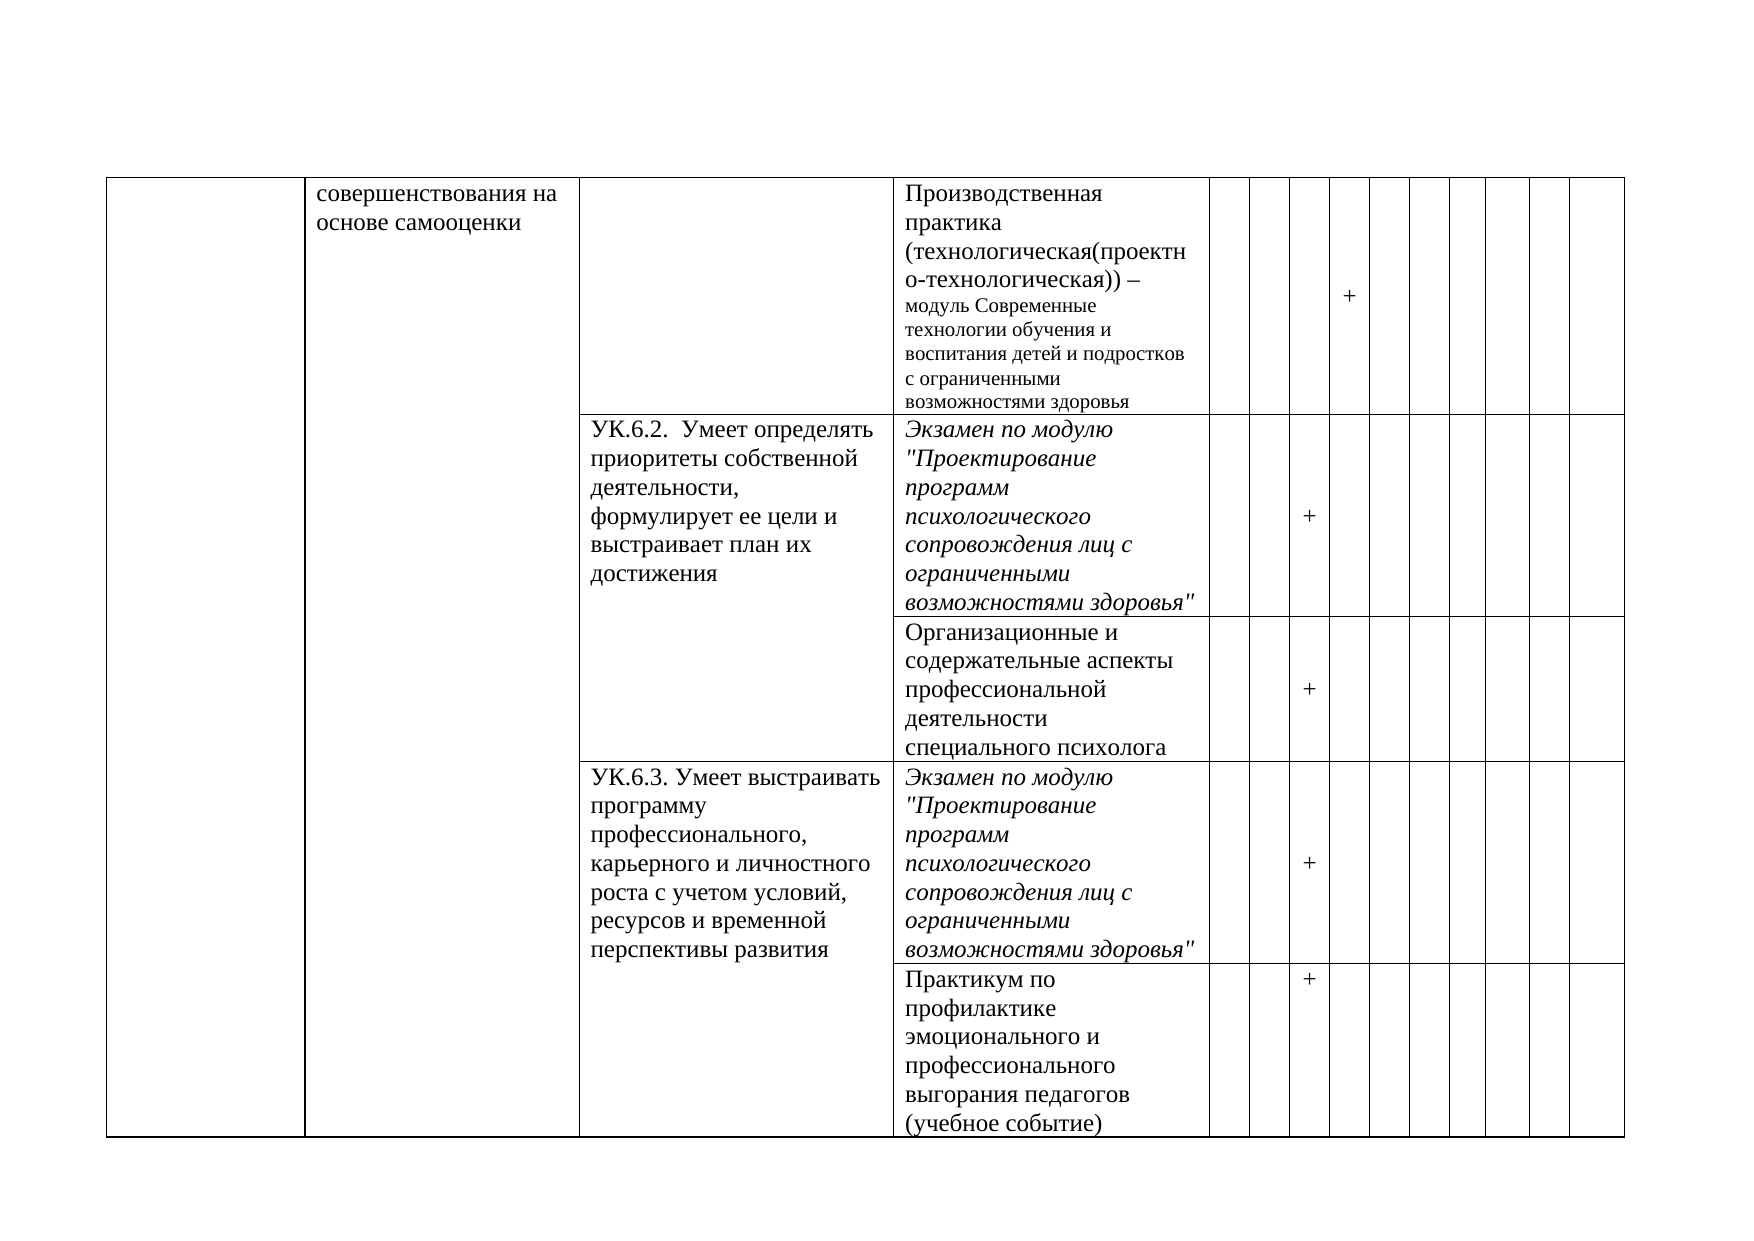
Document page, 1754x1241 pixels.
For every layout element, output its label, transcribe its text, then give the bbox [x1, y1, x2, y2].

table_cell [1370, 964, 1409, 1136]
table_cell [1450, 415, 1485, 616]
table_cell [1210, 617, 1249, 761]
table_cell [1450, 178, 1485, 413]
table_cell [1410, 617, 1449, 761]
table_cell [1530, 415, 1569, 616]
table_cell [1486, 617, 1529, 761]
table_cell [1570, 762, 1624, 963]
table_cell Экзамен по модулю "Проектирование программ психологического сопровождения лиц с ограниченными возможностями здоровья" [894, 762, 1209, 963]
table_cell [1250, 762, 1289, 963]
table_cell + [1290, 617, 1329, 761]
table_cell УК.6.3. Умеет выстраивать программу профессионального, карьерного и личностного роста с учетом условий, ресурсов и временной перспективы развития [580, 762, 893, 1136]
table_cell [1450, 617, 1485, 761]
table_cell [1370, 415, 1409, 616]
table_cell [1570, 964, 1624, 1136]
table_cell + [1290, 762, 1329, 963]
table_cell [1486, 762, 1529, 963]
table_cell [1530, 964, 1569, 1136]
table_cell [1250, 415, 1289, 616]
table_cell [1486, 415, 1529, 616]
table_cell [1486, 178, 1529, 413]
table_cell [1330, 415, 1369, 616]
table_cell Практикум по профилактике эмоционального и профессионального выгорания педагогов (учебное событие) [894, 964, 1209, 1136]
table_cell [1210, 964, 1249, 1136]
table_cell [1210, 178, 1249, 413]
table_cell [1410, 762, 1449, 963]
table_cell [1410, 415, 1449, 616]
table_cell УК.6.2. Умеет определять приоритеты собственной деятельности, формулирует ее цели и выстраивает план их достижения [580, 415, 893, 761]
table_cell [1370, 178, 1409, 413]
table_cell [1250, 964, 1289, 1136]
table_cell Экзамен по модулю "Проектирование программ психологического сопровождения лиц с ограниченными возможностями здоровья" [894, 415, 1209, 616]
table_cell [1570, 415, 1624, 616]
table_cell [1250, 617, 1289, 761]
table_cell + [1330, 178, 1369, 413]
table_cell [1370, 762, 1409, 963]
table_cell [1410, 964, 1449, 1136]
table_cell [1290, 178, 1329, 413]
table_cell + [1290, 415, 1329, 616]
table_cell [1330, 617, 1369, 761]
table_cell [1530, 178, 1569, 413]
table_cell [107, 178, 304, 1136]
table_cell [306, 178, 579, 1136]
table_cell Организационные и содержательные аспекты профессиональной деятельности специального психолога [894, 617, 1209, 761]
table_cell [1330, 762, 1369, 963]
table_cell + [1290, 964, 1329, 1136]
table_cell [1330, 964, 1369, 1136]
table_cell Производственная практика (технологическая(проектно-технологическая)) – модуль Современные технологии обучения и воспитания детей и подростков с ограниченными возможностями здоровья [894, 178, 1209, 413]
table_cell [1530, 617, 1569, 761]
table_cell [580, 178, 893, 413]
table_cell [1450, 964, 1485, 1136]
table_cell [1250, 178, 1289, 413]
table_cell [1410, 178, 1449, 413]
table_cell [1530, 762, 1569, 963]
table_cell [1450, 762, 1485, 963]
table_cell [1210, 762, 1249, 963]
table_cell [1210, 415, 1249, 616]
table_cell [1370, 617, 1409, 761]
table_cell [1570, 178, 1624, 413]
table_cell [1486, 964, 1529, 1136]
table_cell [1570, 617, 1624, 761]
